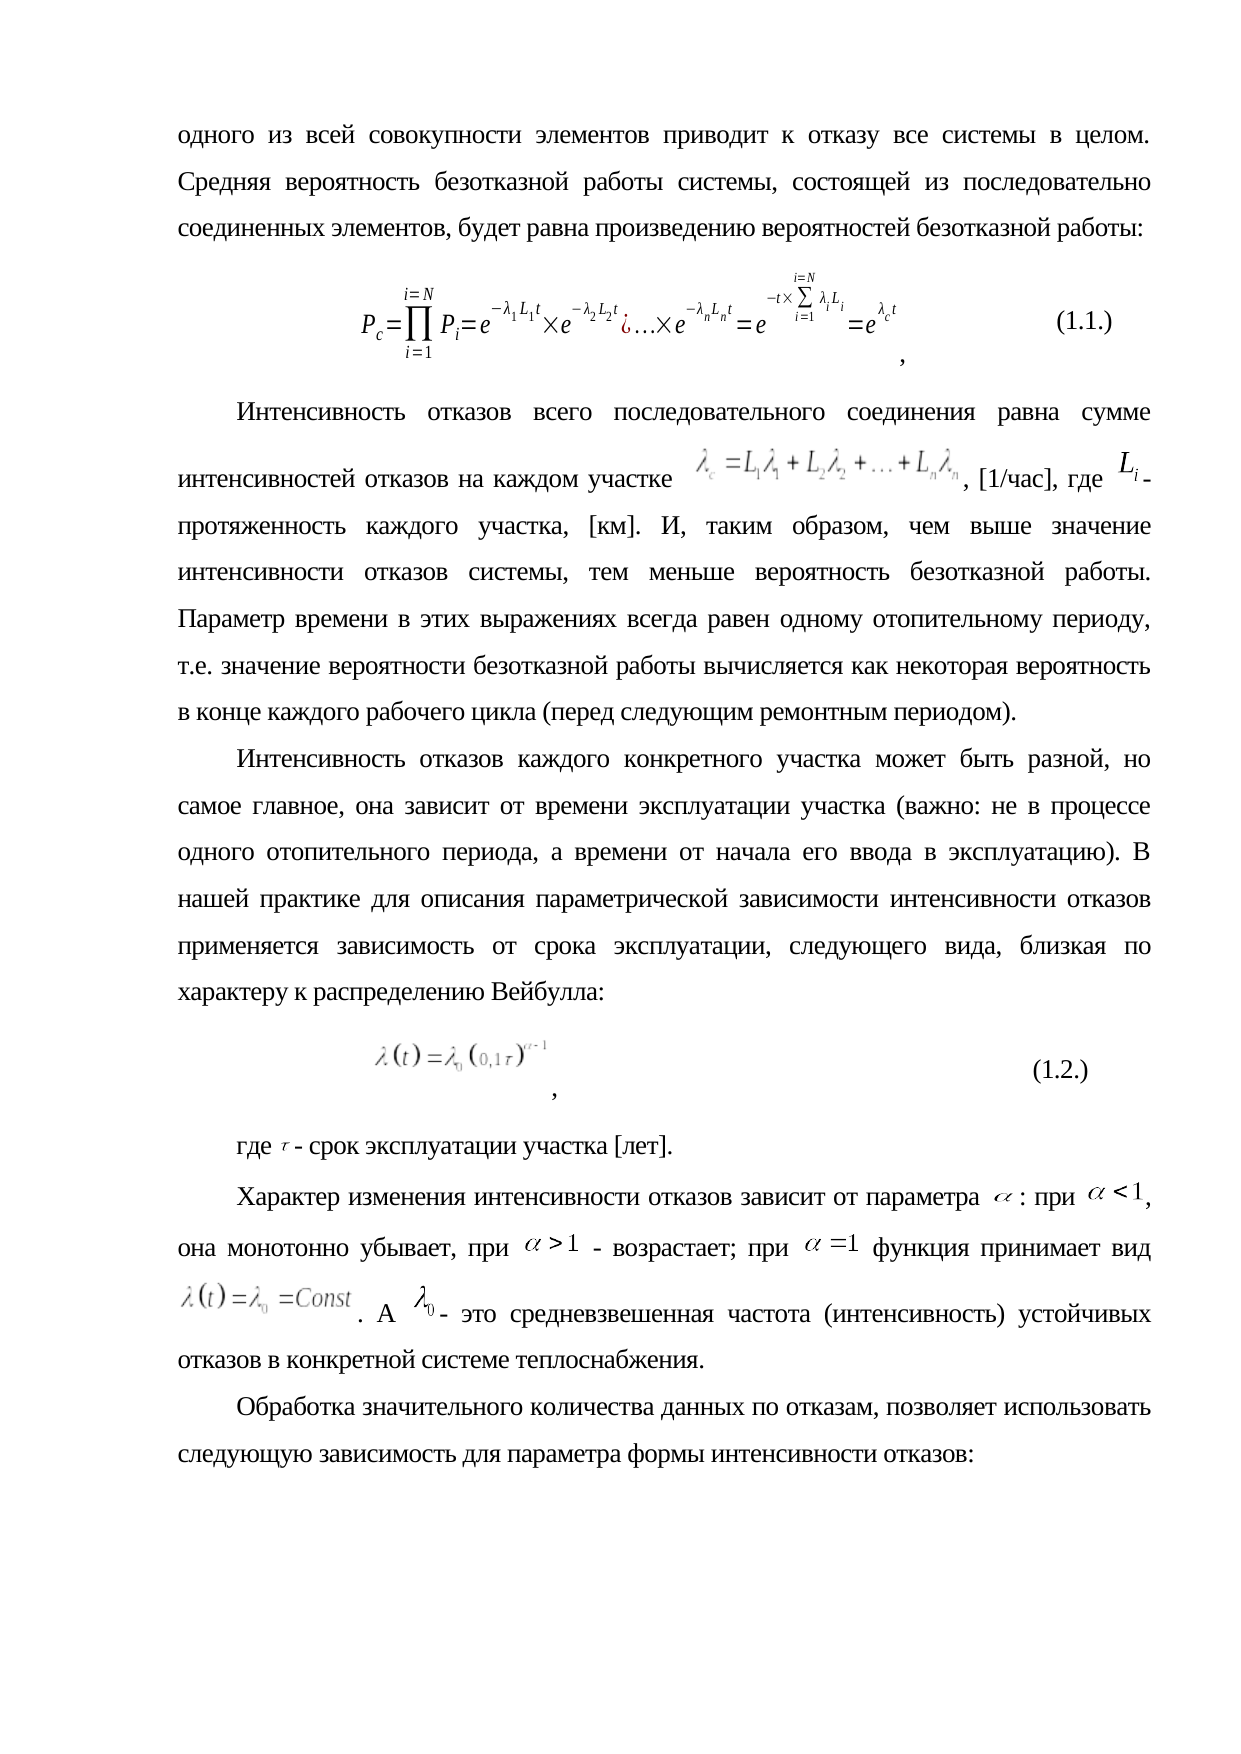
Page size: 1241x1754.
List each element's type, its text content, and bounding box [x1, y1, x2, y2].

text Обработка значительного количества данных по отказам, позволяет использовать следующую зависимость для параметра формы интенсивности отказов: [177, 1390, 1152, 1468]
table_header (1.2.) [927, 1022, 1130, 1129]
text Интенсивность отказов каждого конкретного участка может быть разной, но самое главное, она зависит от времени эксплуатации участка (важно: не в процессе одного отопительного периода, а времени от начала его ввода в эксплуатацию). В нашей практике для описания параметрической зависимости интенсивности отказов применяется зависимость от срока эксплуатации, следующего вида, близкая по характеру к распределению Вейбулла: [177, 742, 1152, 1007]
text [177, 118, 1152, 243]
table_header , [177, 258, 986, 395]
text Характер изменения интенсивности отказов зависит от параметра : при , она монотонно убывает, при - возрастает; при функция принимает вид . А - это средневзвешенная частота (интенсивность) устойчивых отказов в конкретной системе теплоснабжения. [177, 1176, 1152, 1375]
text где - срок эксплуатации участка [лет]. [177, 1129, 1152, 1160]
text Интенсивность отказов всего последовательного соединения равна сумме интенсивностей отказов на каждом участке , [1/час], где -протяженность каждого участка, [км]. И, таким образом, чем выше значение интенсивности отказов системы, тем меньше вероятность безотказной работы. Параметр времени в этих выражениях всегда равен одному отопительному периоду, т.е. значение вероятности безотказной работы вычисляется как некоторая вероятность в конце каждого рабочего цикла (перед следующим ремонтным периодом). [177, 395, 1152, 727]
table_header (1.1.) [986, 258, 1130, 395]
table_header , [189, 1022, 927, 1129]
